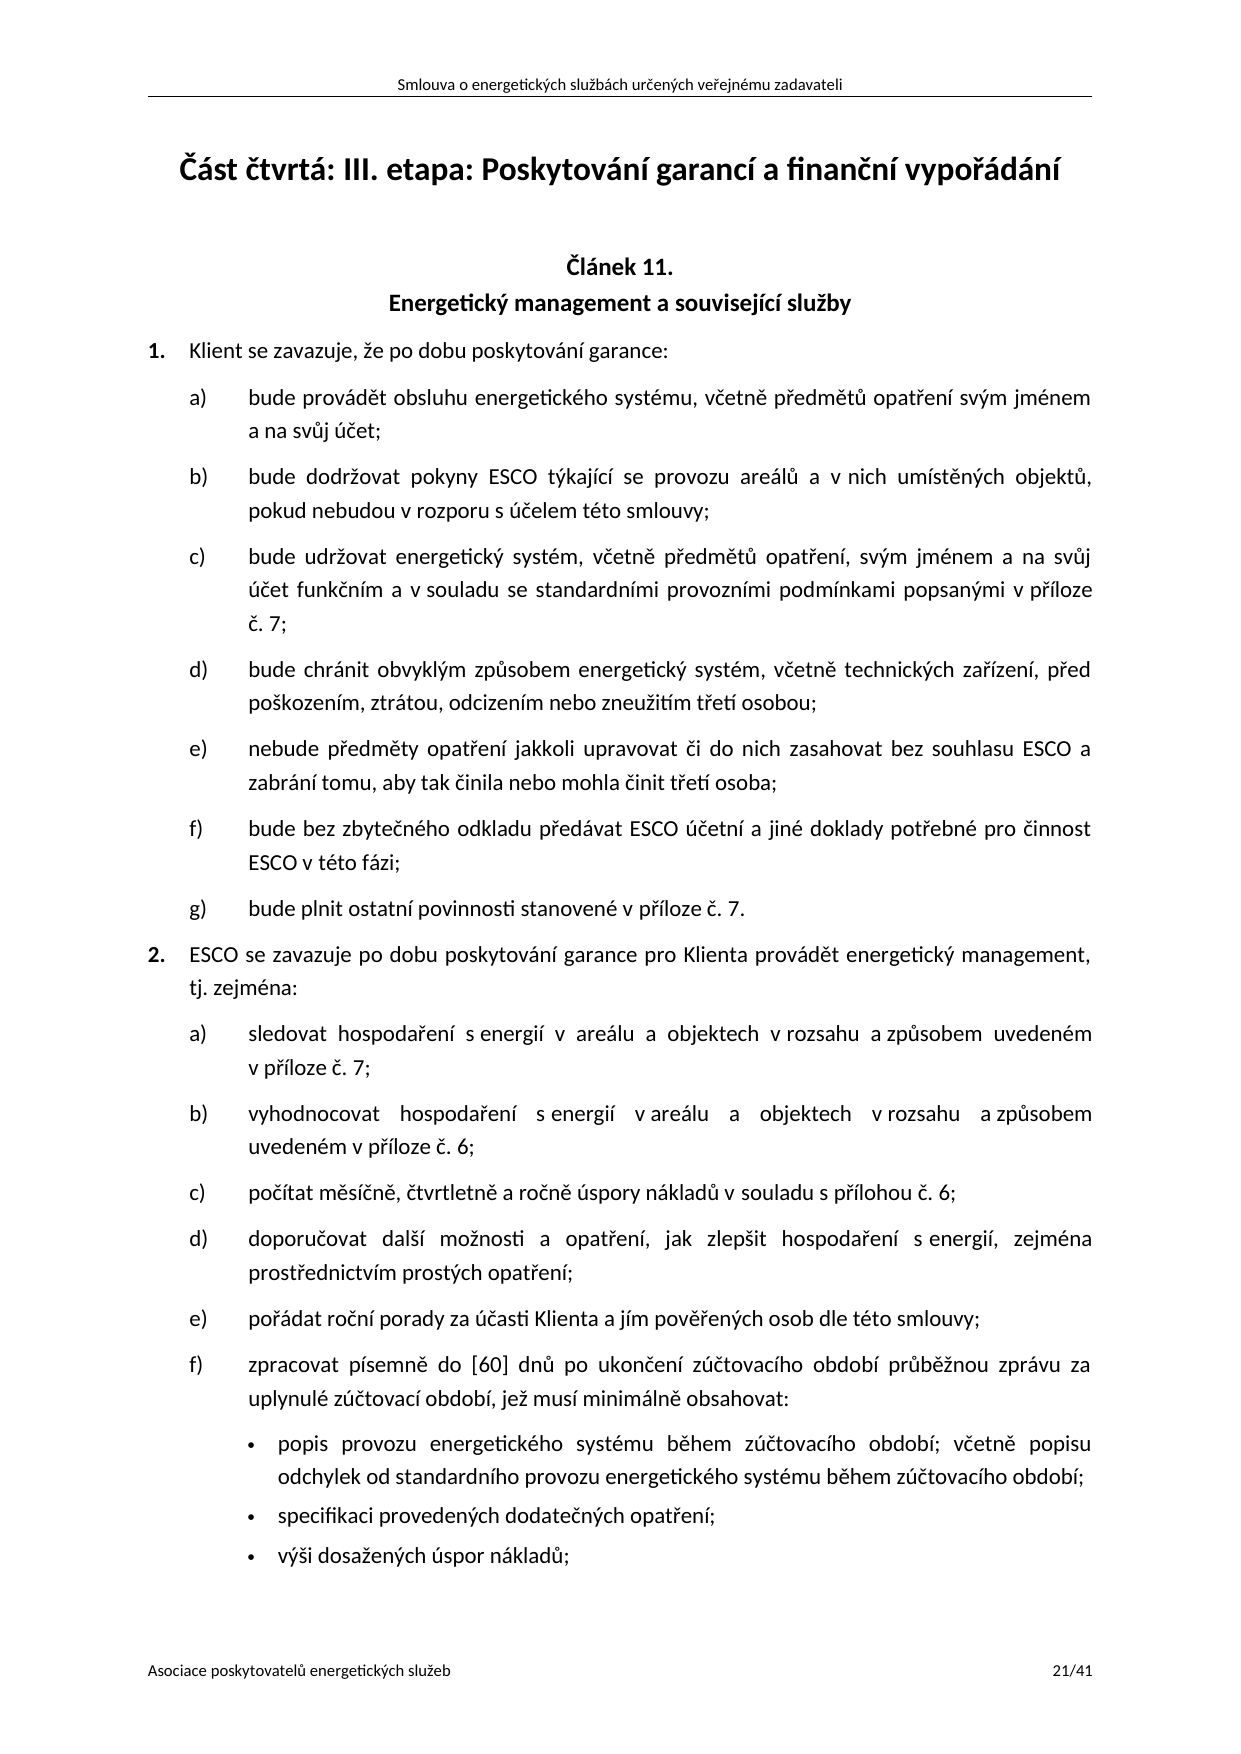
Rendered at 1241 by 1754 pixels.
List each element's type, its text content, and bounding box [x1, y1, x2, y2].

title Část čtvrtá: III. etapa: Poskytování garancí a finanční vypořádání [148, 148, 1092, 188]
subtitle vyhodnocovat hospodaření s energií v areálu a objektech v rozsahu a způsobem uvedeném v příloze č. 6; [189, 1099, 1092, 1160]
subtitle bude plnit ostatní povinnosti stanovené v příloze č. 7. [189, 894, 1092, 922]
text specifikaci provedených dodatečných opatření; [248, 1496, 1092, 1530]
subtitle ESCO se zavazuje po dobu poskytování garance pro Klienta provádět energetický management, tj. zejména: [148, 940, 1092, 1001]
subtitle bude bez zbytečného odkladu předávat ESCO účetní a jiné doklady potřebné pro činnost ESCO v této fázi; [189, 814, 1092, 876]
subtitle doporučovat další možnosti a opatření, jak zlepšit hospodaření s energií, zejména prostřednictvím prostých opatření; [189, 1224, 1092, 1286]
subtitle bude provádět obsluhu energetického systému, včetně předmětů opatření svým jménem a na svůj účet; [189, 383, 1092, 444]
subtitle bude dodržovat pokyny ESCO týkající se provozu areálů a v nich umístěných objektů, pokud nebudou v rozporu s účelem této smlouvy; [189, 462, 1092, 524]
subtitle Energetický management a související služby [148, 251, 1092, 318]
subtitle pořádat roční porady za účasti Klienta a jím pověřených osob dle této smlouvy; [189, 1304, 1092, 1332]
text popis provozu energetického systému během zúčtovacího období; včetně popisu odchylek od standardního provozu energetického systému během zúčtovacího období; [248, 1423, 1092, 1490]
text výši dosažených úspor nákladů; [248, 1536, 1092, 1569]
subtitle nebude předměty opatření jakkoli upravovat či do nich zasahovat bez souhlasu ESCO a zabrání tomu, aby tak činila nebo mohla činit třetí osoba; [189, 734, 1092, 796]
subtitle zpracovat písemně do [60] dnů po ukončení zúčtovacího období průběžnou zprávu za uplynulé zúčtovací období, jež musí minimálně obsahovat: [189, 1350, 1092, 1412]
subtitle Klient se zavazuje, že po dobu poskytování garance: [148, 337, 1092, 364]
subtitle počítat měsíčně, čtvrtletně a ročně úspory nákladů v souladu s přílohou č. 6; [189, 1178, 1092, 1206]
subtitle bude chránit obvyklým způsobem energetický systém, včetně technických zařízení, před poškozením, ztrátou, odcizením nebo zneužitím třetí osobou; [189, 655, 1092, 716]
subtitle bude udržovat energetický systém, včetně předmětů opatření, svým jménem a na svůj účet funkčním a v souladu se standardními provozními podmínkami popsanými v příloze č. 7; [189, 542, 1092, 637]
subtitle sledovat hospodaření s energií v areálu a objektech v rozsahu a způsobem uvedeném v příloze č. 7; [189, 1019, 1092, 1081]
